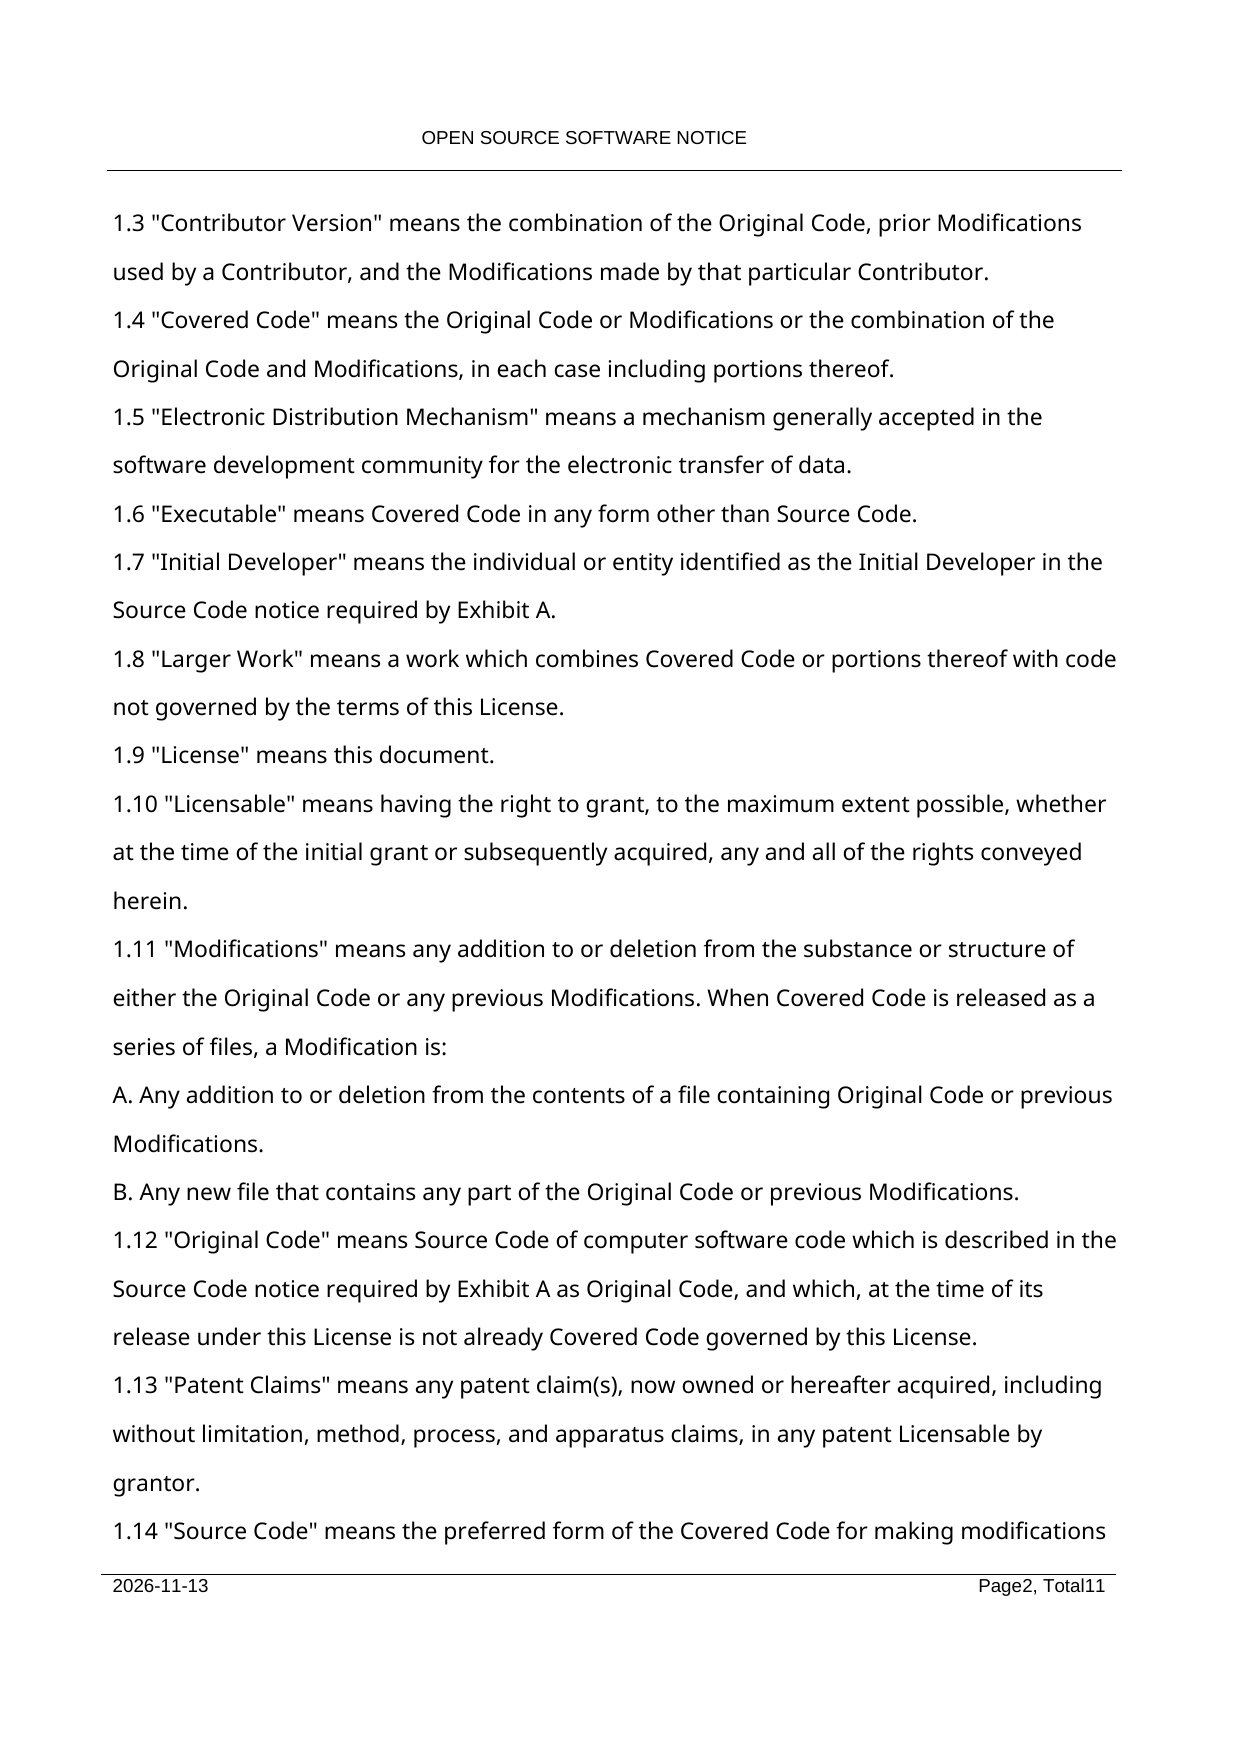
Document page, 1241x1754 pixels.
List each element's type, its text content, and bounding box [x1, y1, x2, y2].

text 1.11 "Modifications" means any addition to or deletion from the substance or structure of either the Original Code or any previous Modifications. When Covered Code is released as a series of files, a Modification is: [112, 933, 1128, 1063]
text 1.8 "Larger Work" means a work which combines Covered Code or portions thereof with code not governed by the terms of this License. [112, 642, 1128, 723]
text 1.13 "Patent Claims" means any patent claim(s), now owned or hereafter acquired, including without limitation, method, process, and apparatus claims, in any patent Licensable by grantor. [112, 1369, 1128, 1499]
text 1.5 "Electronic Distribution Mechanism" means a mechanism generally accepted in the software development community for the electronic transfer of data. [112, 400, 1128, 481]
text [112, 1514, 1128, 1547]
text 1.3 "Contributor Version" means the combination of the Original Code, prior Modifications used by a Contributor, and the Modifications made by that particular Contributor. [112, 206, 1128, 288]
text 1.4 "Covered Code" means the Original Code or Modifications or the combination of the Original Code and Modifications, in each case including portions thereof. [112, 303, 1128, 384]
text 1.12 "Original Code" means Source Code of computer software code which is described in the Source Code notice required by Exhibit A as Original Code, and which, at the time of its release under this License is not already Covered Code governed by this License. [112, 1223, 1128, 1353]
text A. Any addition to or deletion from the contents of a file containing Original Code or previous Modifications. [112, 1078, 1128, 1159]
text 1.7 "Initial Developer" means the individual or entity identified as the Initial Developer in the Source Code notice required by Exhibit A. [112, 545, 1128, 626]
text 1.6 "Executable" means Covered Code in any form other than Source Code. [112, 497, 1128, 529]
text 1.10 "Licensable" means having the right to grant, to the maximum extent possible, whether at the time of the initial grant or subsequently acquired, any and all of the rights conveyed herein. [112, 787, 1128, 917]
text 1.9 "License" means this document. [112, 739, 1128, 771]
text B. Any new file that contains any part of the Original Code or previous Modifications. [112, 1175, 1128, 1208]
